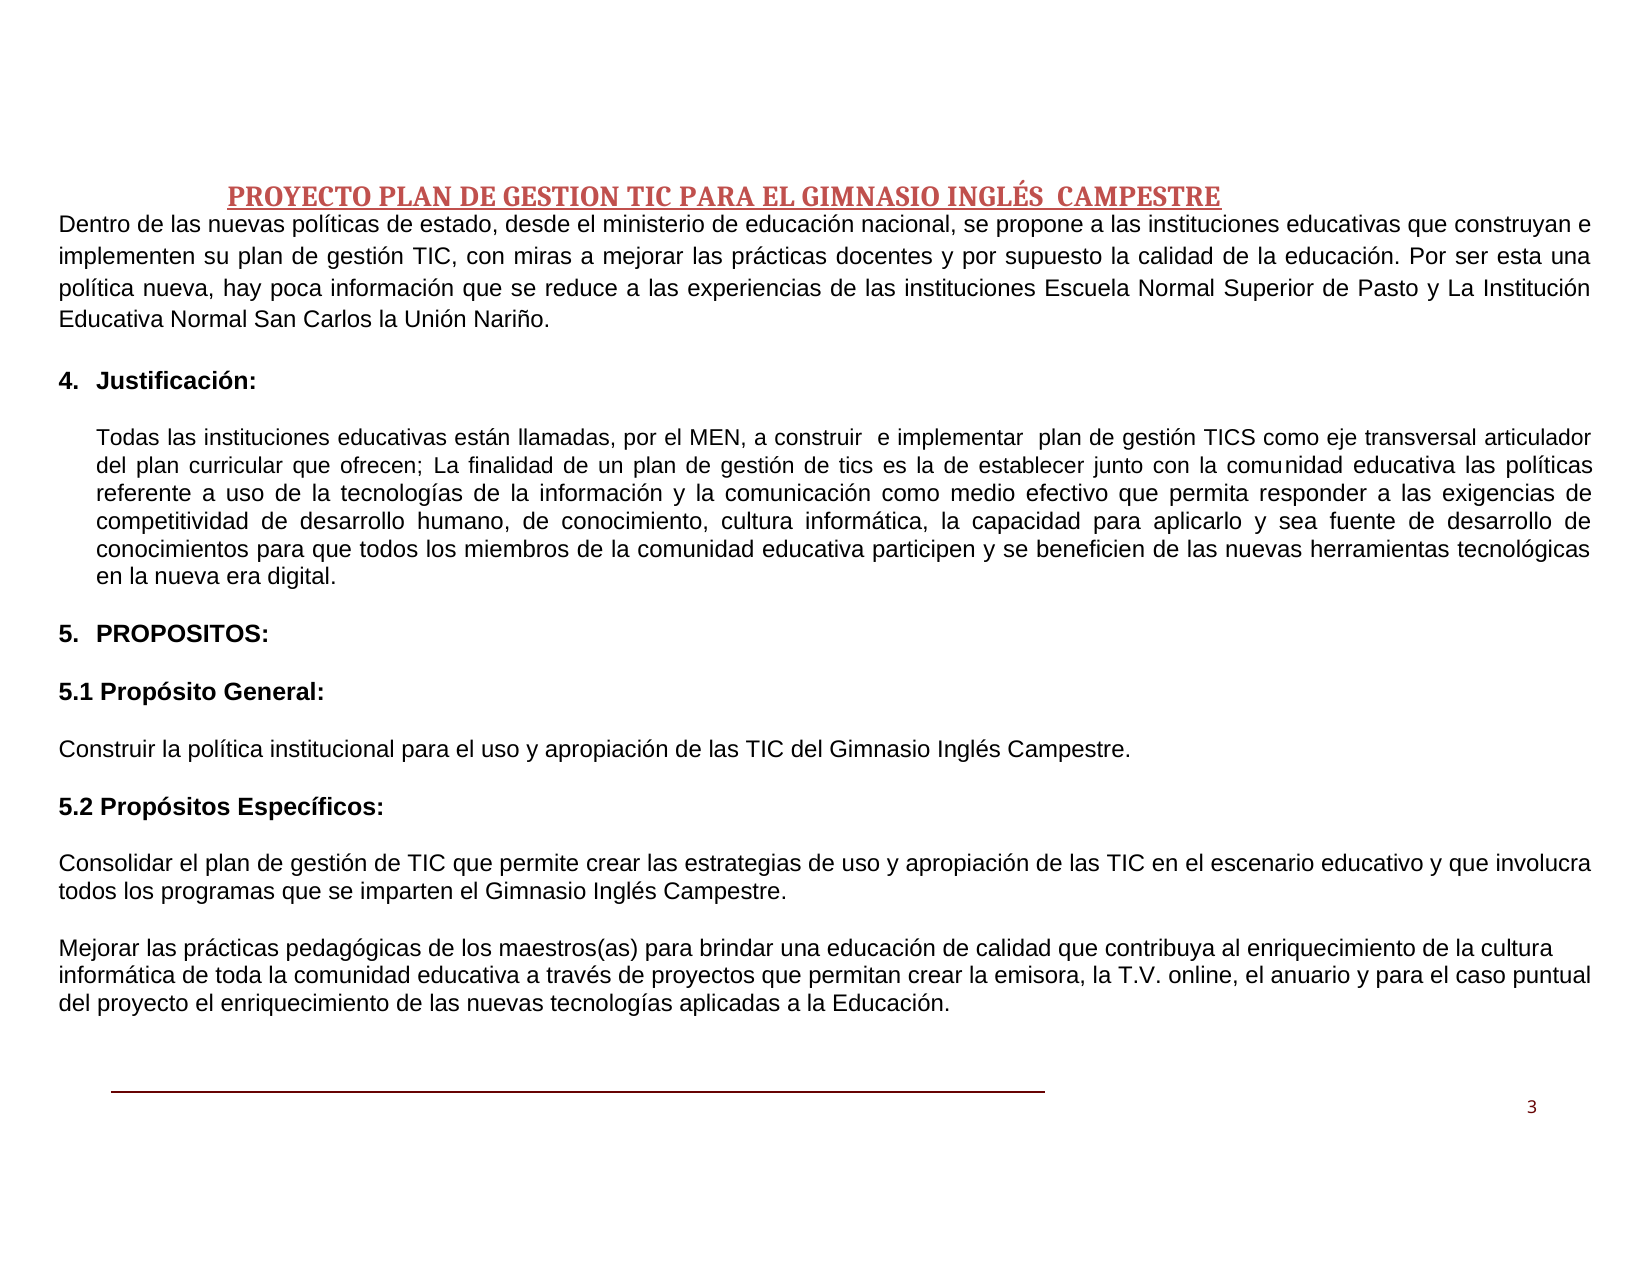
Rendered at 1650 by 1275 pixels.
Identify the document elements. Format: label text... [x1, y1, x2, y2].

text 5.2 Propósitos Específicos: [58, 791, 1594, 820]
list Justificación: [58, 366, 1594, 395]
text Construir la política institucional para el uso y apropiación de las TIC del Gimnasio Inglés Campestre. [58, 735, 1594, 762]
text Mejorar las prácticas pedagógicas de los maestros(as) para brindar una educación de calidad que contribuya al enriquecimiento de la cultura informática de toda la comunidad educativa a través de proyectos que permitan crear la emisora, la T.V. online, el anuario y para el caso puntual del proyecto el enriquecimiento de las nuevas tecnologías aplicadas a la Educación. [58, 934, 1594, 1017]
text Consolidar el plan de gestión de TIC que permite crear las estrategias de uso y apropiación de las TIC en el escenario educativo y que involucra todos los programas que se imparten el Gimnasio Inglés Campestre. [58, 849, 1594, 904]
text 5.1 Propósito General: [58, 677, 1594, 706]
text Todas las instituciones educativas están llamadas, por el MEN, a construir e implementar plan de gestión TICS como eje transversal articulador del plan curricular que ofrecen; La finalidad de un plan de gestión de tics es la de establecer junto con la comunidad educativa las políticas referente a uso de la tecnologías de la información y la comunicación como medio efectivo que permita responder a las exigencias de competitividad de desarrollo humano, de conocimiento, cultura informática, la capacidad para aplicarlo y sea fuente de desarrollo de conocimientos para que todos los miembros de la comunidad educativa participen y se beneficien de las nuevas herramientas tecnológicas en la nueva era digital. [96, 424, 1594, 590]
list PROPOSITOS: [58, 619, 1594, 648]
text Dentro de las nuevas políticas de estado, desde el ministerio de educación nacional, se propone a las instituciones educativas que construyan e implementen su plan de gestión TIC, con miras a mejorar las prácticas docentes y por supuesto la calidad de la educación. Por ser esta una política nueva, hay poca información que se reduce a las experiencias de las instituciones Escuela Normal Superior de Pasto y La Institución Educativa Normal San Carlos la Unión Nariño. [21, 210, 1594, 333]
